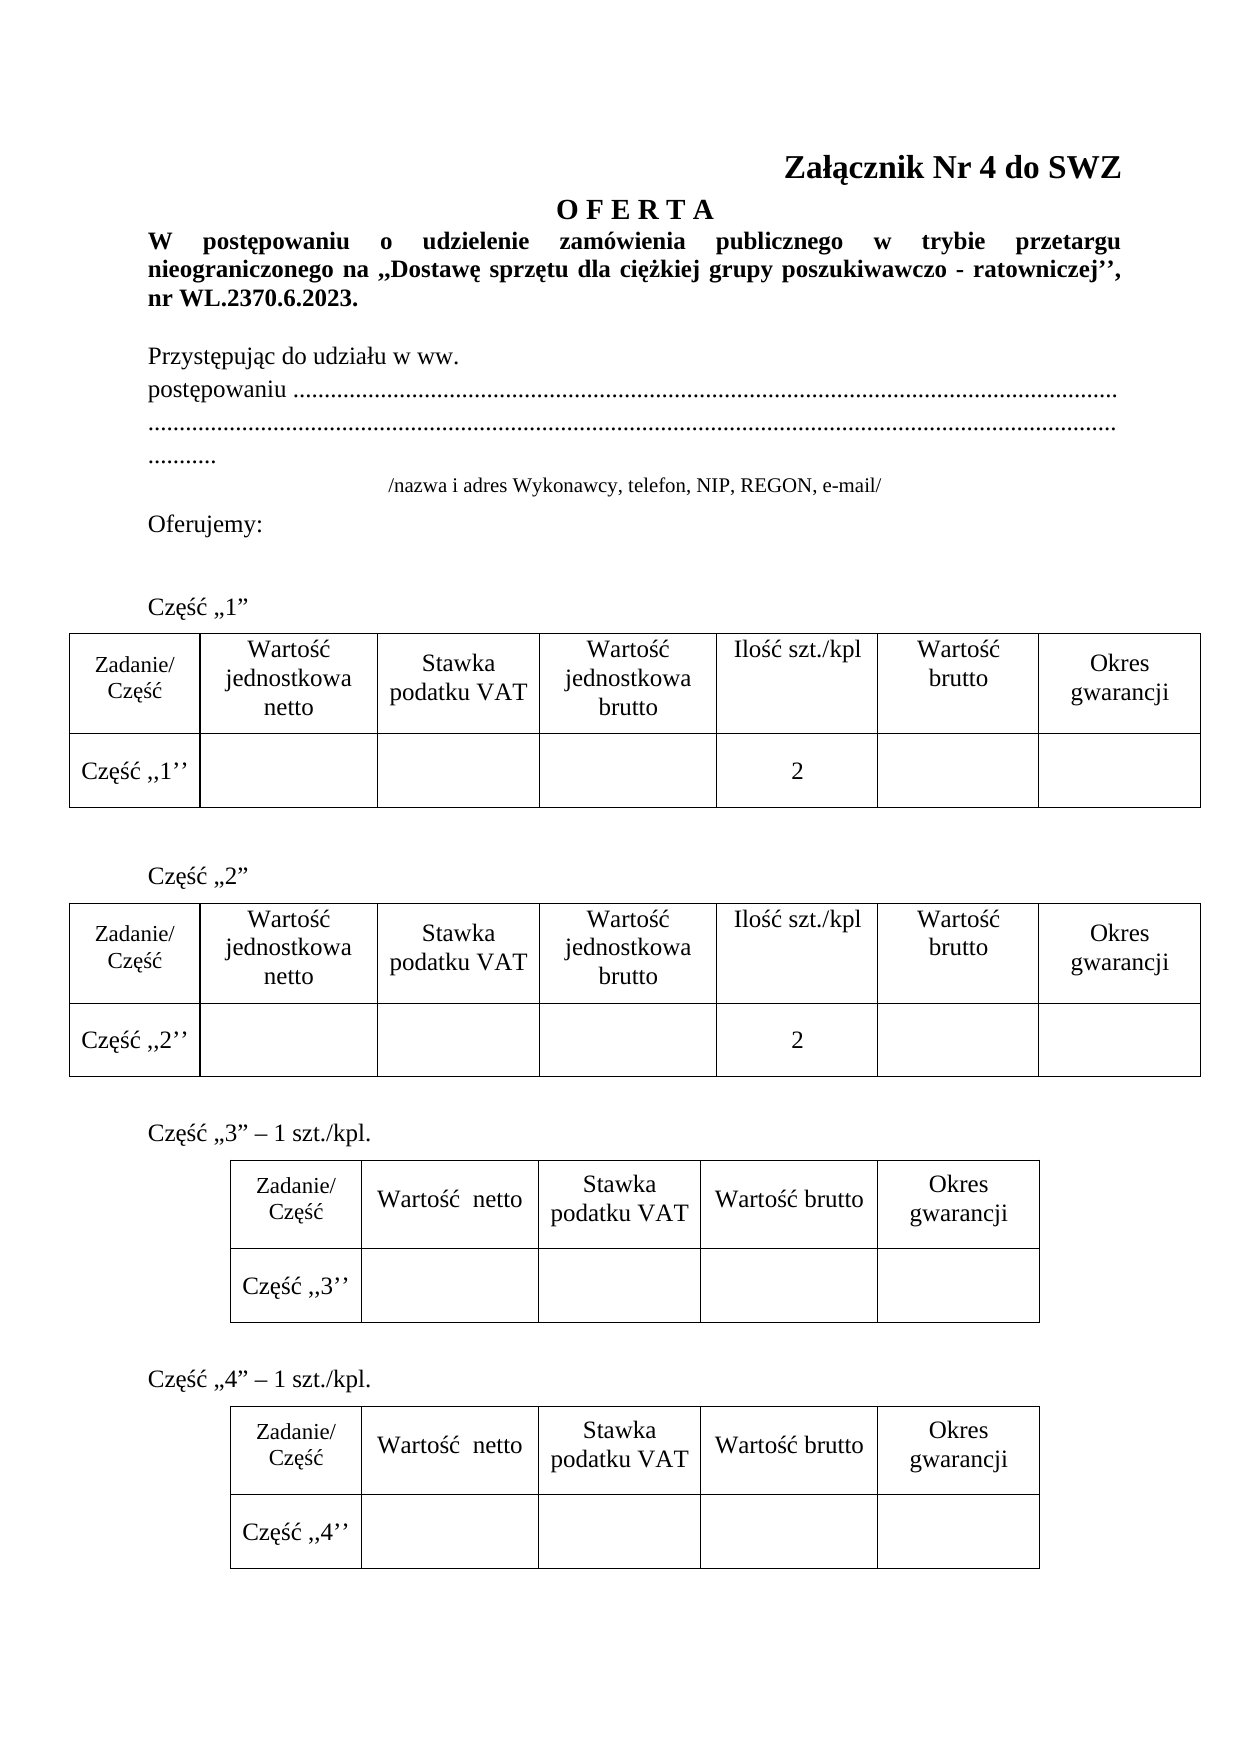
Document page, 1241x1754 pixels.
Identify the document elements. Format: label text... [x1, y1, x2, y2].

table_header Stawka podatku VAT [378, 634, 539, 733]
table_cell [539, 1249, 700, 1322]
table_cell [701, 1495, 877, 1568]
table_cell [539, 1495, 700, 1568]
table_header Stawka podatku VAT [378, 904, 539, 1002]
table_cell [201, 1004, 377, 1076]
table_header Stawka podatku VAT [539, 1161, 700, 1248]
text Część „4” – 1 szt./kpl. [148, 1364, 1122, 1393]
table_cell [878, 1495, 1039, 1568]
text O F E R T A [148, 192, 1122, 226]
table_header Wartość brutto [878, 634, 1038, 733]
text Załącznik Nr 4 do SWZ [723, 148, 1122, 186]
table_header Wartość jednostkowa netto [201, 634, 377, 733]
table_cell Część ,,2’’ [70, 1004, 199, 1076]
table_header Wartość brutto [878, 904, 1038, 1002]
table_cell Część ,,3’’ [231, 1249, 361, 1322]
text Oferujemy: [148, 509, 1122, 538]
table_cell [540, 1004, 716, 1076]
text /nazwa i adres Wykonawcy, telefon, NIP, REGON, e-mail/ [148, 473, 1122, 497]
table_cell [362, 1249, 538, 1322]
table_cell [701, 1249, 877, 1322]
table_cell [378, 1004, 539, 1076]
table_header Zadanie/ Część [70, 634, 199, 733]
table_cell [878, 1004, 1038, 1076]
table_header Okres gwarancji [1039, 904, 1200, 1002]
table_cell [1039, 1004, 1200, 1076]
table_header Ilość szt./kpl [717, 904, 877, 1002]
text Część „3” – 1 szt./kpl. [148, 1118, 1122, 1147]
text W postępowaniu o udzielenie zamówienia publicznego w trybie przetargu nieograniczonego na ,,Dostawę sprzętu dla ciężkiej grupy poszukiwawczo - ratowniczej’’, nr WL.2370.6.2023. [148, 226, 1122, 312]
text Część „2” [148, 861, 1122, 890]
table_header Okres gwarancji [1039, 634, 1200, 733]
table_cell [540, 734, 716, 807]
table_header Ilość szt./kpl [717, 634, 877, 733]
table_header Okres gwarancji [878, 1407, 1039, 1494]
table_header Wartość brutto [701, 1161, 877, 1248]
table_header Zadanie/ Część [231, 1161, 361, 1248]
table_cell [362, 1495, 538, 1568]
table_cell 2 [717, 734, 877, 807]
table_header Okres gwarancji [878, 1161, 1039, 1248]
table_cell Część ,,4’’ [231, 1495, 361, 1568]
table_header Wartość netto [362, 1161, 538, 1248]
table_cell [1039, 734, 1200, 807]
text Przystępując do udziału w ww. postępowaniu .......................................................................................................................................................................................................................................................................................................... [148, 341, 1122, 468]
table_header Wartość jednostkowa netto [201, 904, 377, 1002]
table_header Wartość netto [362, 1407, 538, 1494]
table_header Wartość jednostkowa brutto [540, 904, 716, 1002]
table_header Zadanie/ Część [231, 1407, 361, 1494]
table_cell 2 [717, 1004, 877, 1076]
table_header Stawka podatku VAT [539, 1407, 700, 1494]
table_cell [878, 1249, 1039, 1322]
table_cell [201, 734, 377, 807]
table_cell Część ,,1’’ [70, 734, 199, 807]
table_cell [878, 734, 1038, 807]
table_header Wartość brutto [701, 1407, 877, 1494]
table_cell [378, 734, 539, 807]
table_header Wartość jednostkowa brutto [540, 634, 716, 733]
table_header Zadanie/ Część [70, 904, 199, 1002]
text Część „1” [148, 592, 1122, 621]
